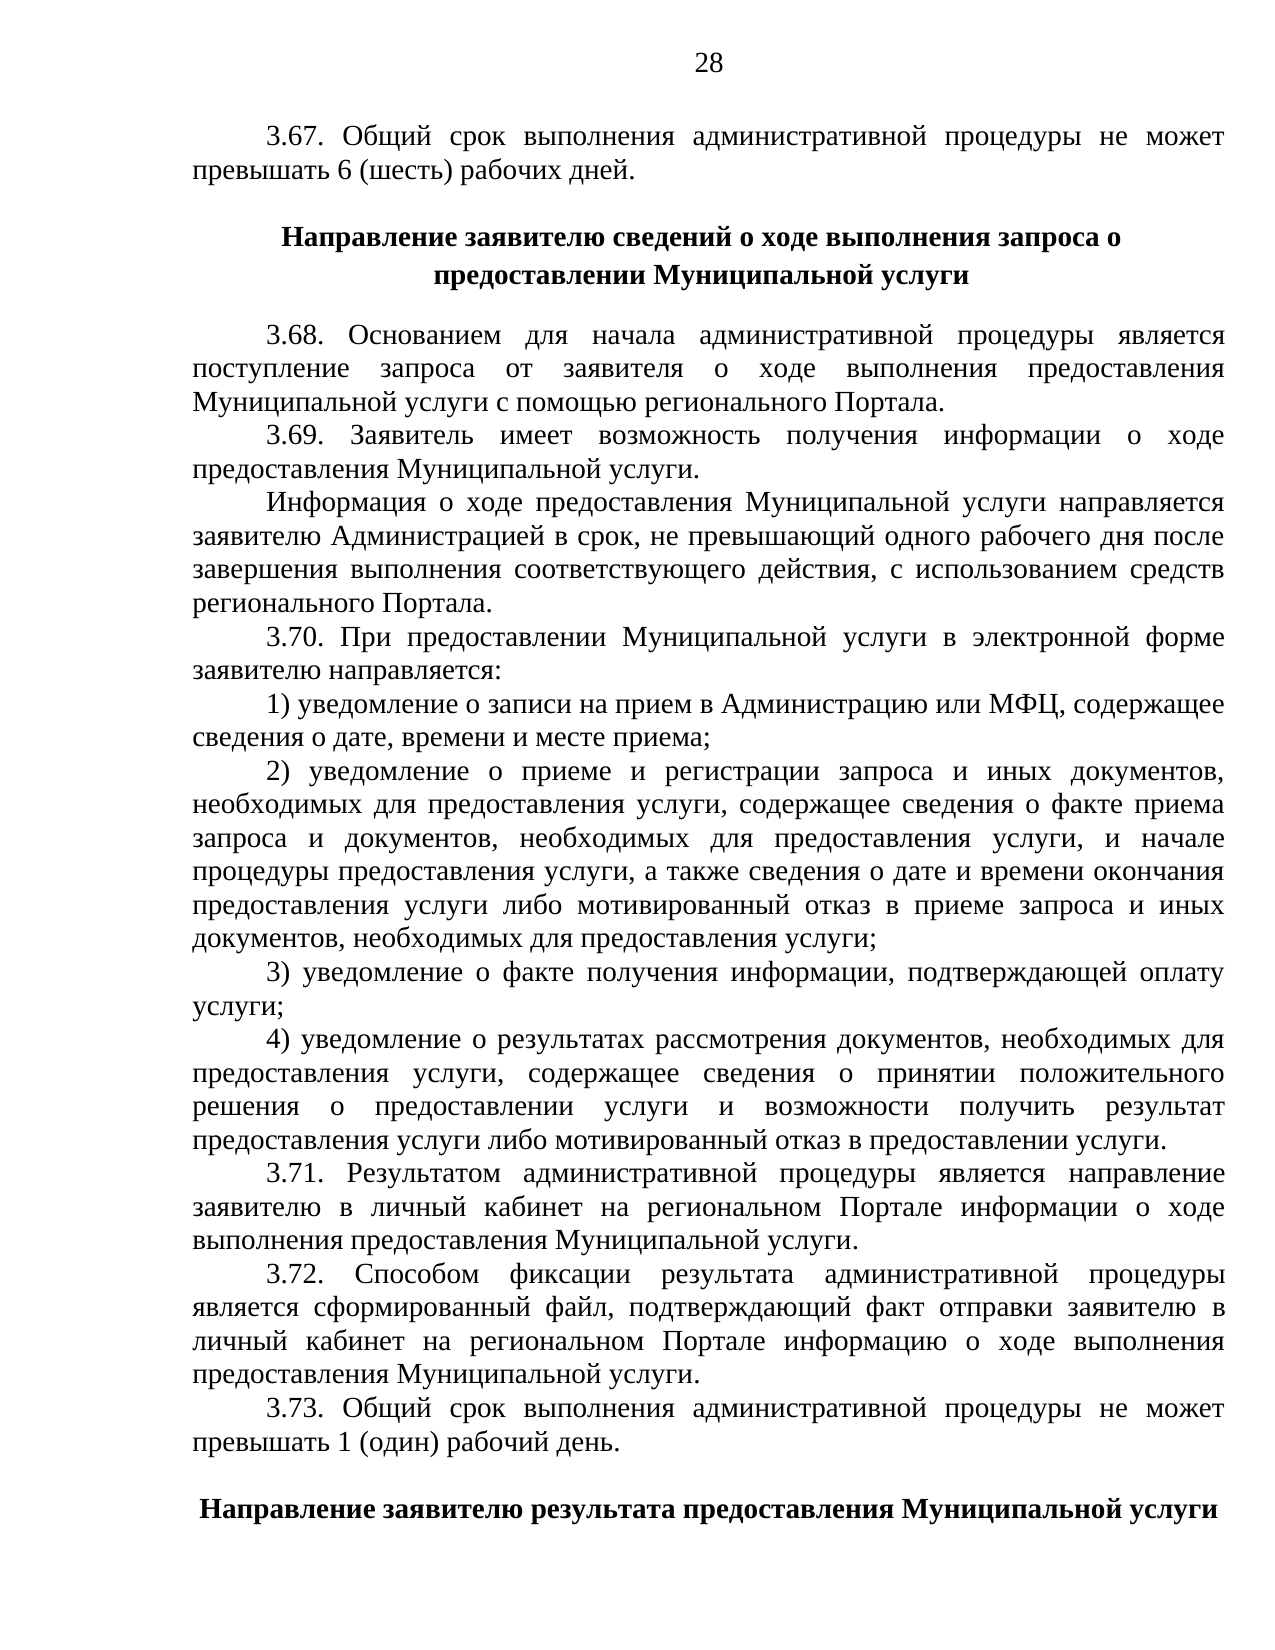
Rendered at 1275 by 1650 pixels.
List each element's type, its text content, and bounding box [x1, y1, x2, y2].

text 3.71. Результатом административной процедуры является направление заявителю в личный кабинет на региональном Портале информации о ходе выполнения предоставления Муниципальной услуги. [192, 1155, 1226, 1256]
text 3.70. При предоставлении Муниципальной услуги в электронной форме заявителю направляется: [192, 619, 1226, 686]
text Информация о ходе предоставления Муниципальной услуги направляется заявителю Администрацией в срок, не превышающий одного рабочего дня после завершения выполнения соответствующего действия, с использованием средств регионального Портала. [192, 484, 1226, 619]
text 2) уведомление о приеме и регистрации запроса и иных документов, необходимых для предоставления услуги, содержащее сведения о факте приема запроса и документов, необходимых для предоставления услуги, и начале процедуры предоставления услуги, а также сведения о дате и времени окончания предоставления услуги либо мотивированный отказ в приеме запроса и иных документов, необходимых для предоставления услуги; [192, 753, 1226, 954]
text 3.72. Способом фиксации результата административной процедуры является сформированный файл, подтверждающий факт отправки заявителю в личный кабинет на региональном Портале информацию о ходе выполнения предоставления Муниципальной услуги. [192, 1256, 1226, 1390]
text 3.69. Заявитель имеет возможность получения информации о ходе предоставления Муниципальной услуги. [192, 417, 1226, 484]
text Направление заявителю результата предоставления Муниципальной услуги [192, 1491, 1226, 1524]
text 4) уведомление о результатах рассмотрения документов, необходимых для предоставления услуги, содержащее сведения о принятии положительного решения о предоставлении услуги и возможности получить результат предоставления услуги либо мотивированный отказ в предоставлении услуги. [192, 1021, 1226, 1155]
text Направление заявителю сведений о ходе выполнения запроса о предоставлении Муниципальной услуги [177, 219, 1226, 291]
text 3) уведомление о факте получения информации, подтверждающей оплату услуги; [192, 954, 1226, 1021]
text 1) уведомление о записи на прием в Администрацию или МФЦ, содержащее сведения о дате, времени и месте приема; [192, 686, 1226, 753]
text 3.73. Общий срок выполнения административной процедуры не может превышать 1 (один) рабочий день. [192, 1390, 1226, 1457]
text 3.67. Общий срок выполнения административной процедуры не может превышать 6 (шесть) рабочих дней. [192, 118, 1226, 185]
text 3.68. Основанием для начала административной процедуры является поступление запроса от заявителя о ходе выполнения предоставления Муниципальной услуги с помощью регионального Портала. [192, 317, 1226, 417]
